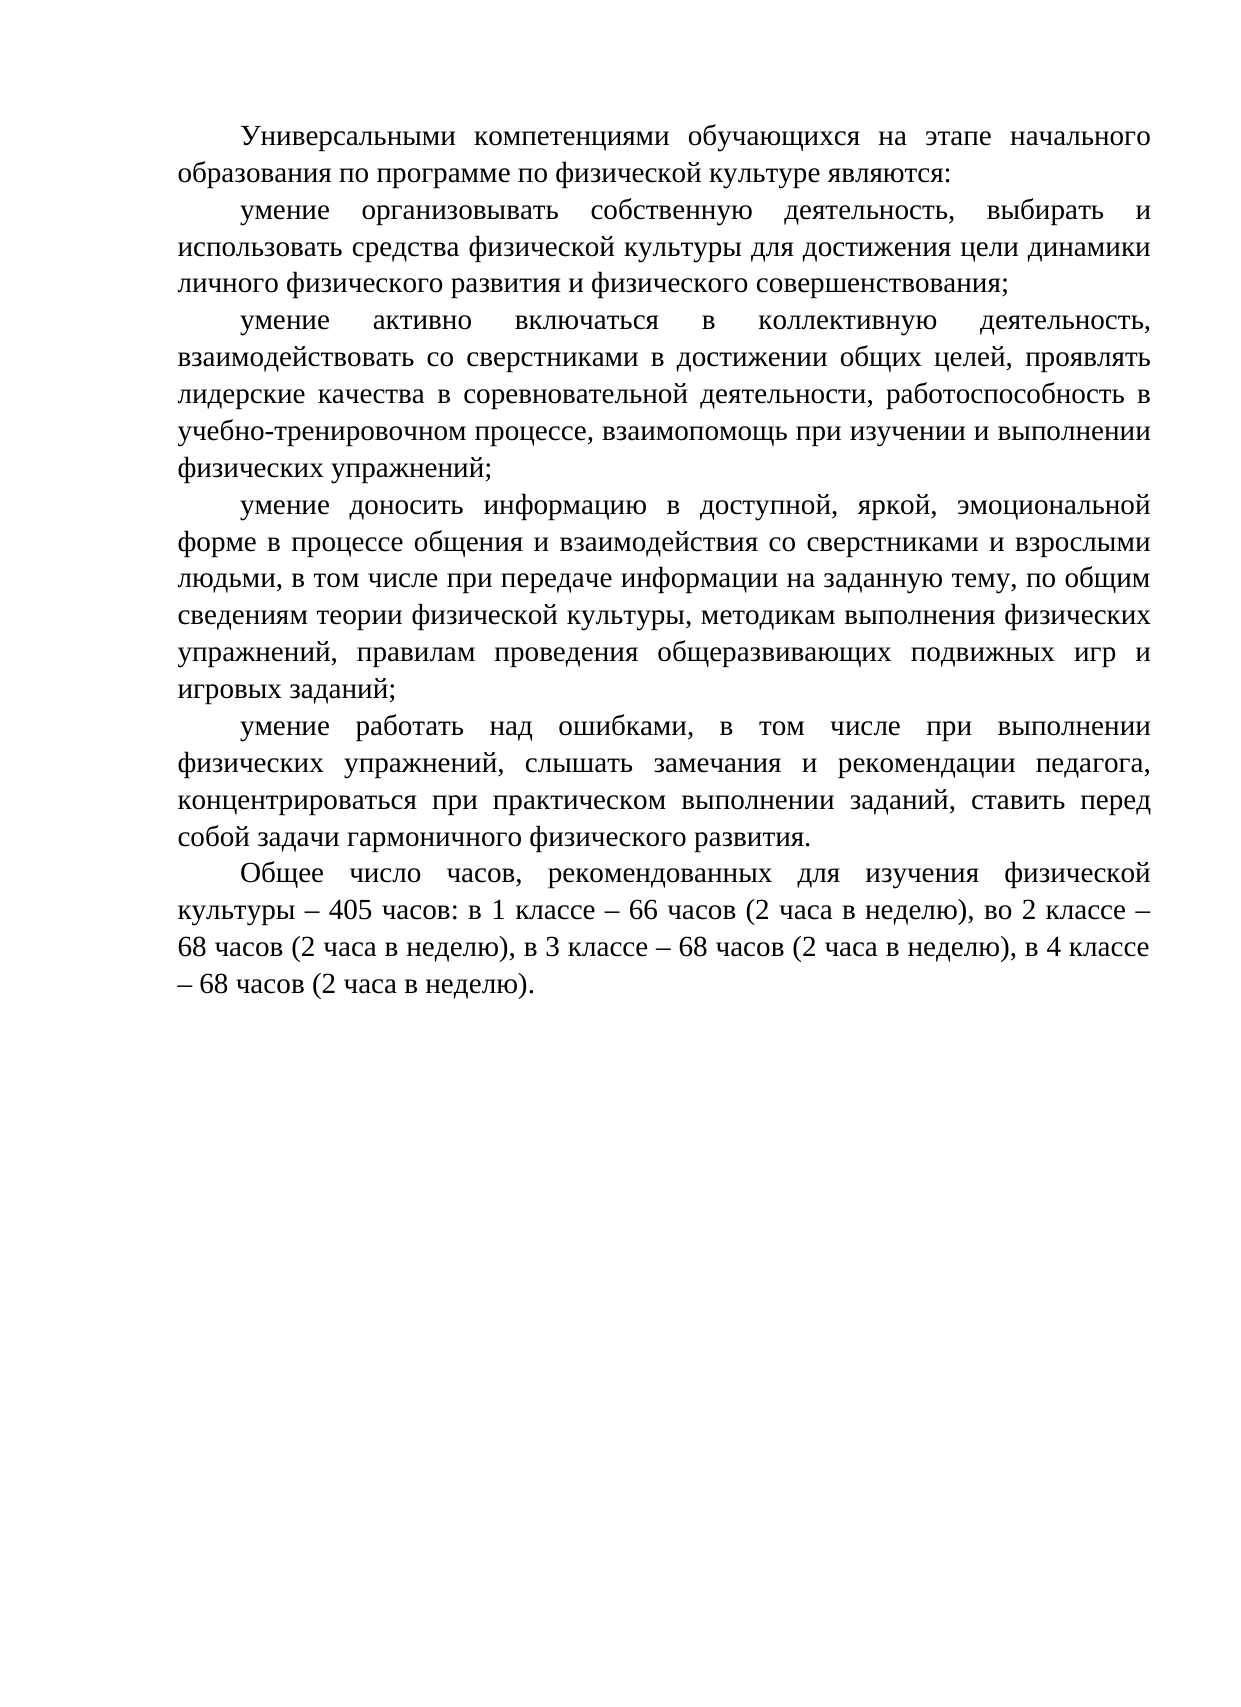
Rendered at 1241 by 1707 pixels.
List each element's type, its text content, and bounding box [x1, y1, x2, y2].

text умение работать над ошибками, в том числе при выполнении физических упражнений, слышать замечания и рекомендации педагога, концентрироваться при практическом выполнении заданий, ставить перед собой задачи гармоничного физического развития. [177, 708, 1152, 852]
text умение доносить информацию в доступной, яркой, эмоциональной форме в процессе общения и взаимодействия со сверстниками и взрослыми людьми, в том числе при передаче информации на заданную тему, по общим сведениям теории физической культуры, методикам выполнения физических упражнений, правилам проведения общеразвивающих подвижных игр и игровых заданий; [177, 487, 1152, 705]
text Универсальными компетенциями обучающихся на этапе начального образования по программе по физической культуре являются: [177, 118, 1152, 188]
text Общее число часов, рекомендованных для изучения физической культуры – 405 часов: в 1 классе – 66 часов (2 часа в неделю), во 2 классе – 68 часов (2 часа в неделю), в 3 классе – 68 часов (2 часа в неделю), в 4 классе – 68 часов (2 часа в неделю). [177, 856, 1152, 1000]
text умение организовывать собственную деятельность, выбирать и использовать средства физической культуры для достижения цели динамики личного физического развития и физического совершенствования; [177, 192, 1152, 299]
text умение активно включаться в коллективную деятельность, взаимодействовать со сверстниками в достижении общих целей, проявлять лидерские качества в соревновательной деятельности, работоспособность в учебно-тренировочном процессе, взаимопомощь при изучении и выполнении физических упражнений; [177, 302, 1152, 483]
